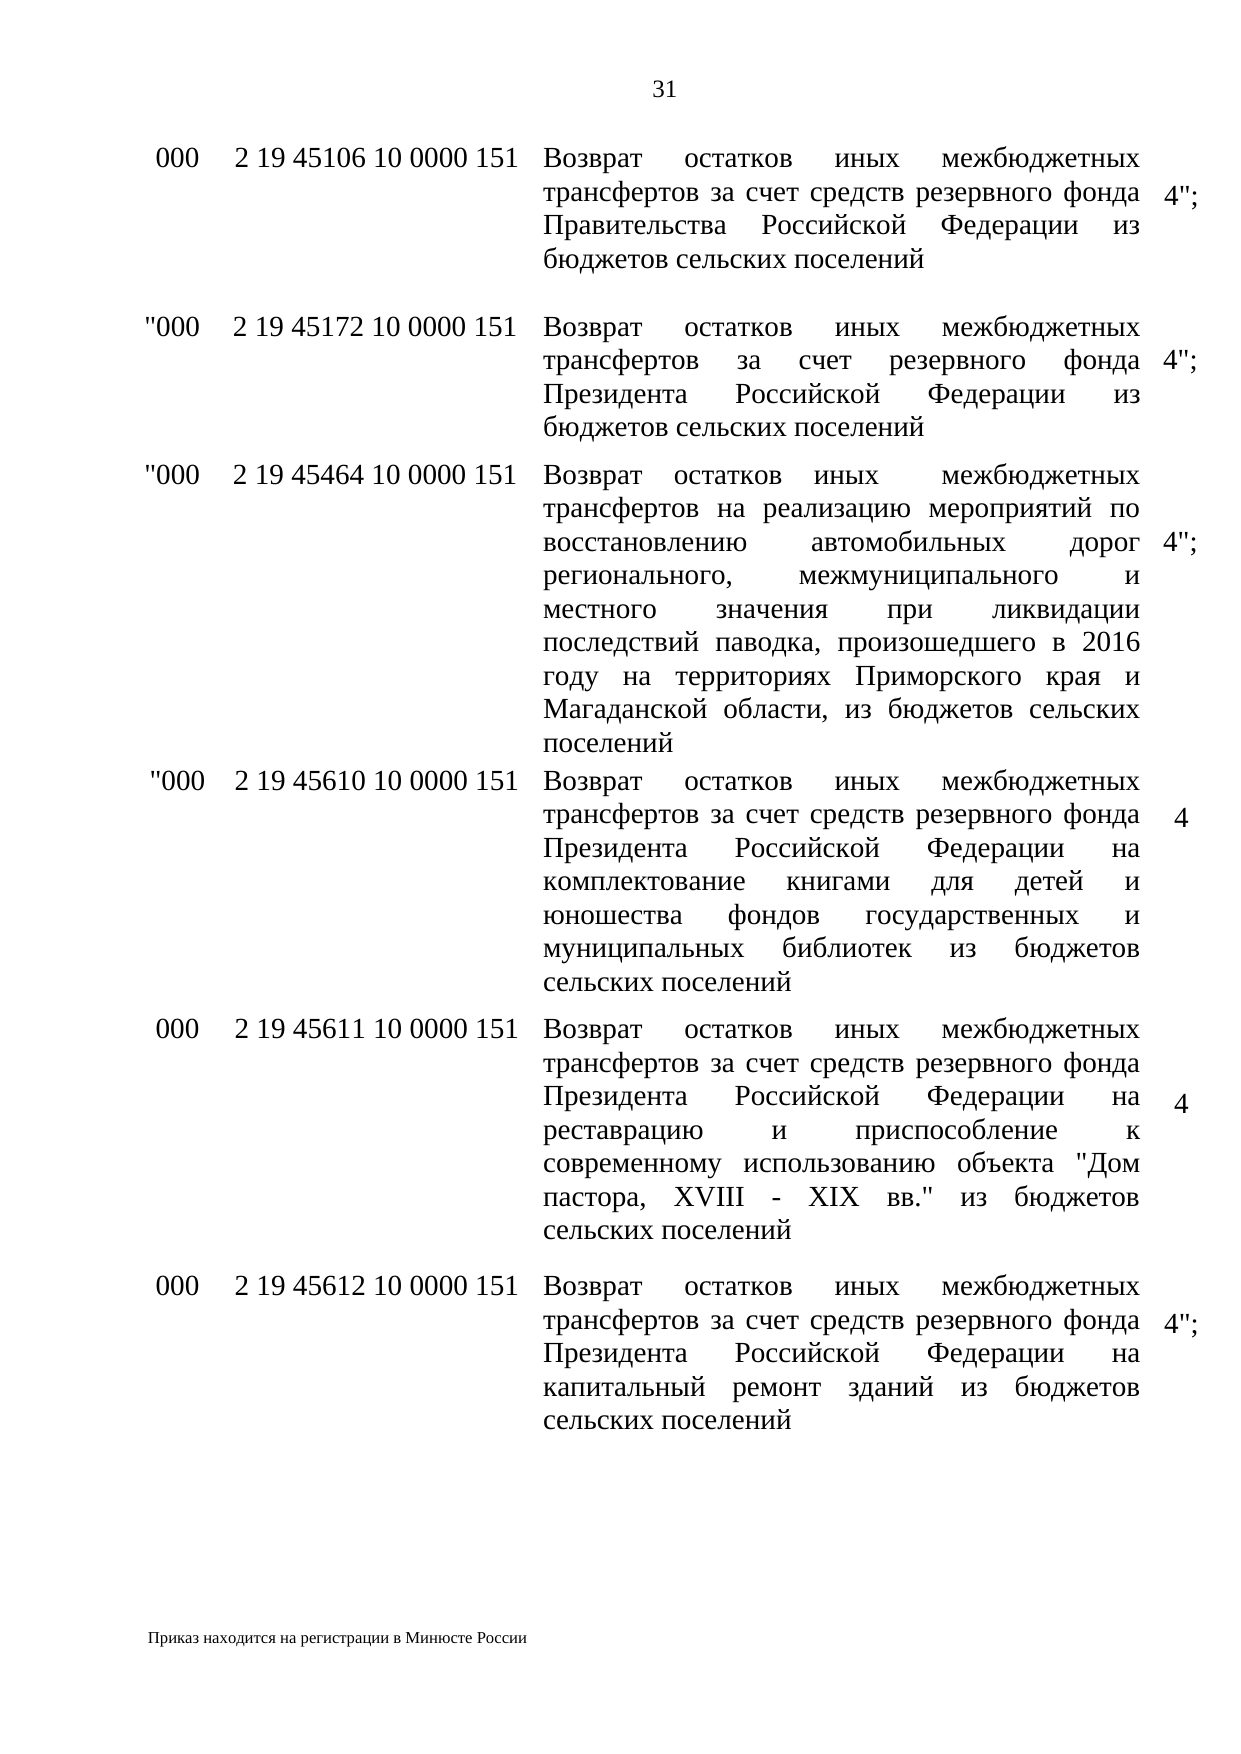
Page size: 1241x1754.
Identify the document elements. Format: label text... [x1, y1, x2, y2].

table_cell Возврат остатков иных межбюджетных трансфертов за счет резервного фонда Президента Российской Федерации из бюджетов сельских поселений [532, 309, 1152, 457]
table_cell 4 [1152, 1007, 1211, 1264]
table_cell Возврат остатков иных межбюджетных трансфертов за счет средств резервного фонда Правительства Российской Федерации из бюджетов сельских поселений [532, 136, 1152, 309]
table_cell Возврат остатков иных межбюджетных трансфертов на реализацию мероприятий по восстановлению автомобильных дорог регионального, межмуниципального и местного значения при ликвидации последствий паводка, произошедшего в 2016 году на территориях Приморского края и Магаданской области, из бюджетов сельских поселений [532, 457, 1152, 759]
table_cell 2 19 45172 10 0000 151 [221, 309, 532, 457]
table_cell 000 [133, 136, 221, 309]
table_cell "000 [133, 759, 221, 1007]
table_cell 2 19 45464 10 0000 151 [221, 457, 532, 759]
table_cell 2 19 45611 10 0000 151 [221, 1007, 532, 1264]
table_cell 4"; [1152, 457, 1211, 759]
table_cell Возврат остатков иных межбюджетных трансфертов за счет средств резервного фонда Президента Российской Федерации на комплектование книгами для детей и юношества фондов государственных и муниципальных библиотек из бюджетов сельских поселений [532, 759, 1152, 1007]
table_cell 2 19 45106 10 0000 151 [221, 136, 532, 309]
table_cell 4"; [1152, 309, 1211, 457]
table_cell 2 19 45612 10 0000 151 [221, 1264, 532, 1452]
table_cell 4"; [1152, 136, 1211, 309]
table_cell 000 [133, 1007, 221, 1264]
table_cell Возврат остатков иных межбюджетных трансфертов за счет средств резервного фонда Президента Российской Федерации на капитальный ремонт зданий из бюджетов сельских поселений [532, 1264, 1152, 1452]
table_cell 4 [1152, 759, 1211, 1007]
table_cell 000 [133, 1264, 221, 1452]
table_cell 2 19 45610 10 0000 151 [221, 759, 532, 1007]
table_cell 4"; [1152, 1264, 1211, 1452]
table_cell "000 [133, 309, 221, 457]
table_cell "000 [133, 457, 221, 759]
table_cell Возврат остатков иных межбюджетных трансфертов за счет средств резервного фонда Президента Российской Федерации на реставрацию и приспособление к современному использованию объекта "Дом пастора, XVIII - XIX вв." из бюджетов сельских поселений [532, 1007, 1152, 1264]
